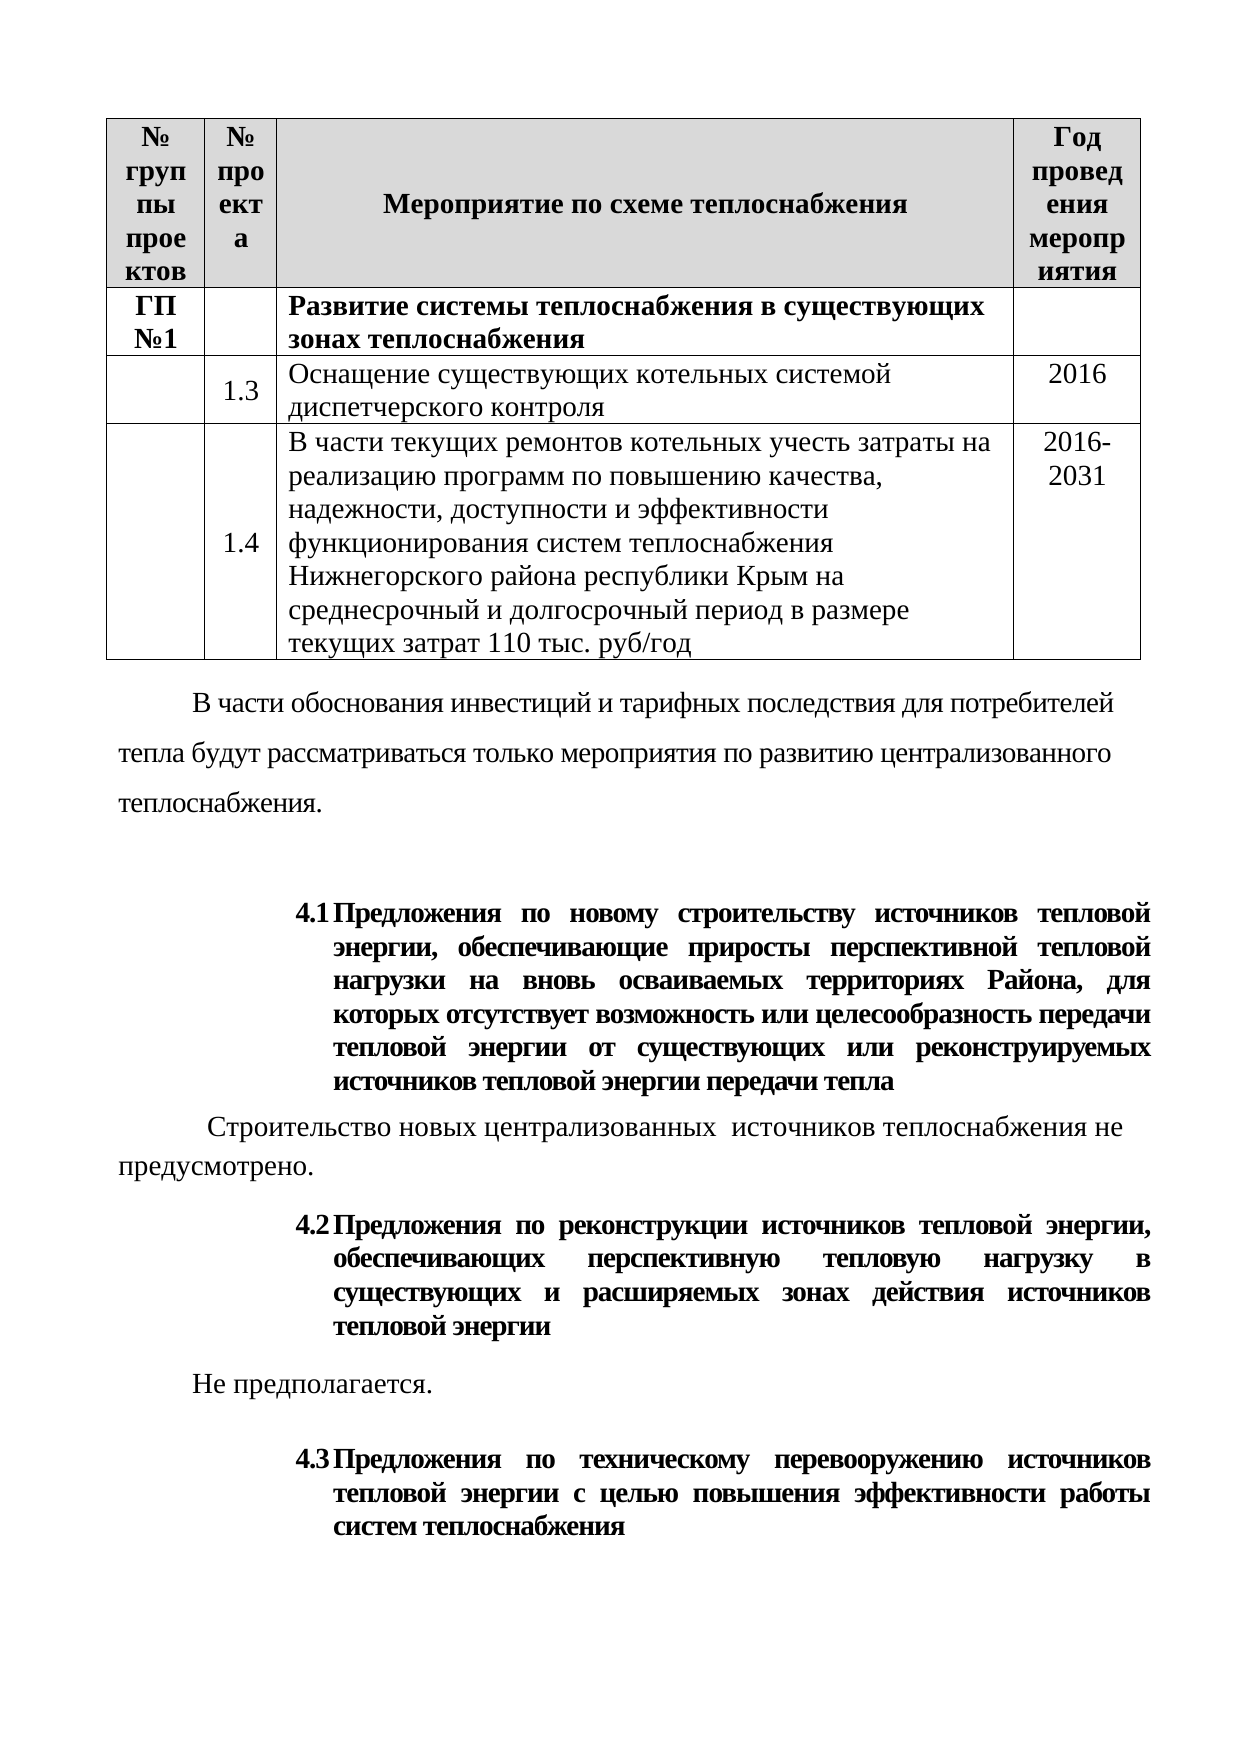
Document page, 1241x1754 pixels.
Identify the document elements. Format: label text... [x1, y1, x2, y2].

subtitle Предложения по техническому перевооружению источников тепловой энергии с целью повышения эффективности работы систем теплоснабжения [295, 1441, 1152, 1542]
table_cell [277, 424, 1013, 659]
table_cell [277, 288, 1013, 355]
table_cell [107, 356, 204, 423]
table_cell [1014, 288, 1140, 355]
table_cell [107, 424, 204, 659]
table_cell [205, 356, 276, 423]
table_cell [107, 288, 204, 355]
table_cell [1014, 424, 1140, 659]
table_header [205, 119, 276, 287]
text В части обоснования инвестиций и тарифных последствия для потребителей тепла будут рассматриваться только мероприятия по развитию централизованного теплоснабжения. [118, 685, 1152, 819]
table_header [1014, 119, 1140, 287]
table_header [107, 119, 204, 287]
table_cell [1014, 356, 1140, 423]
text Строительство новых централизованных источников теплоснабжения не предусмотрено. [118, 1109, 1152, 1181]
subtitle Предложения по новому строительству источников тепловой энергии, обеспечивающие приросты перспективной тепловой нагрузки на вновь осваиваемых территориях Района, для которых отсутствует возможность или целесообразность передачи тепловой энергии от существующих или реконструируемых источников тепловой энергии передачи тепла [295, 895, 1152, 1097]
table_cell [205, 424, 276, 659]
subtitle Предложения по реконструкции источников тепловой энергии, обеспечивающих перспективную тепловую нагрузку в существующих и расширяемых зонах действия источников тепловой энергии [295, 1207, 1152, 1341]
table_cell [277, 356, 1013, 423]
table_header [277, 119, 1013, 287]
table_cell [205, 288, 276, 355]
text Не предполагается. [118, 1366, 1152, 1400]
